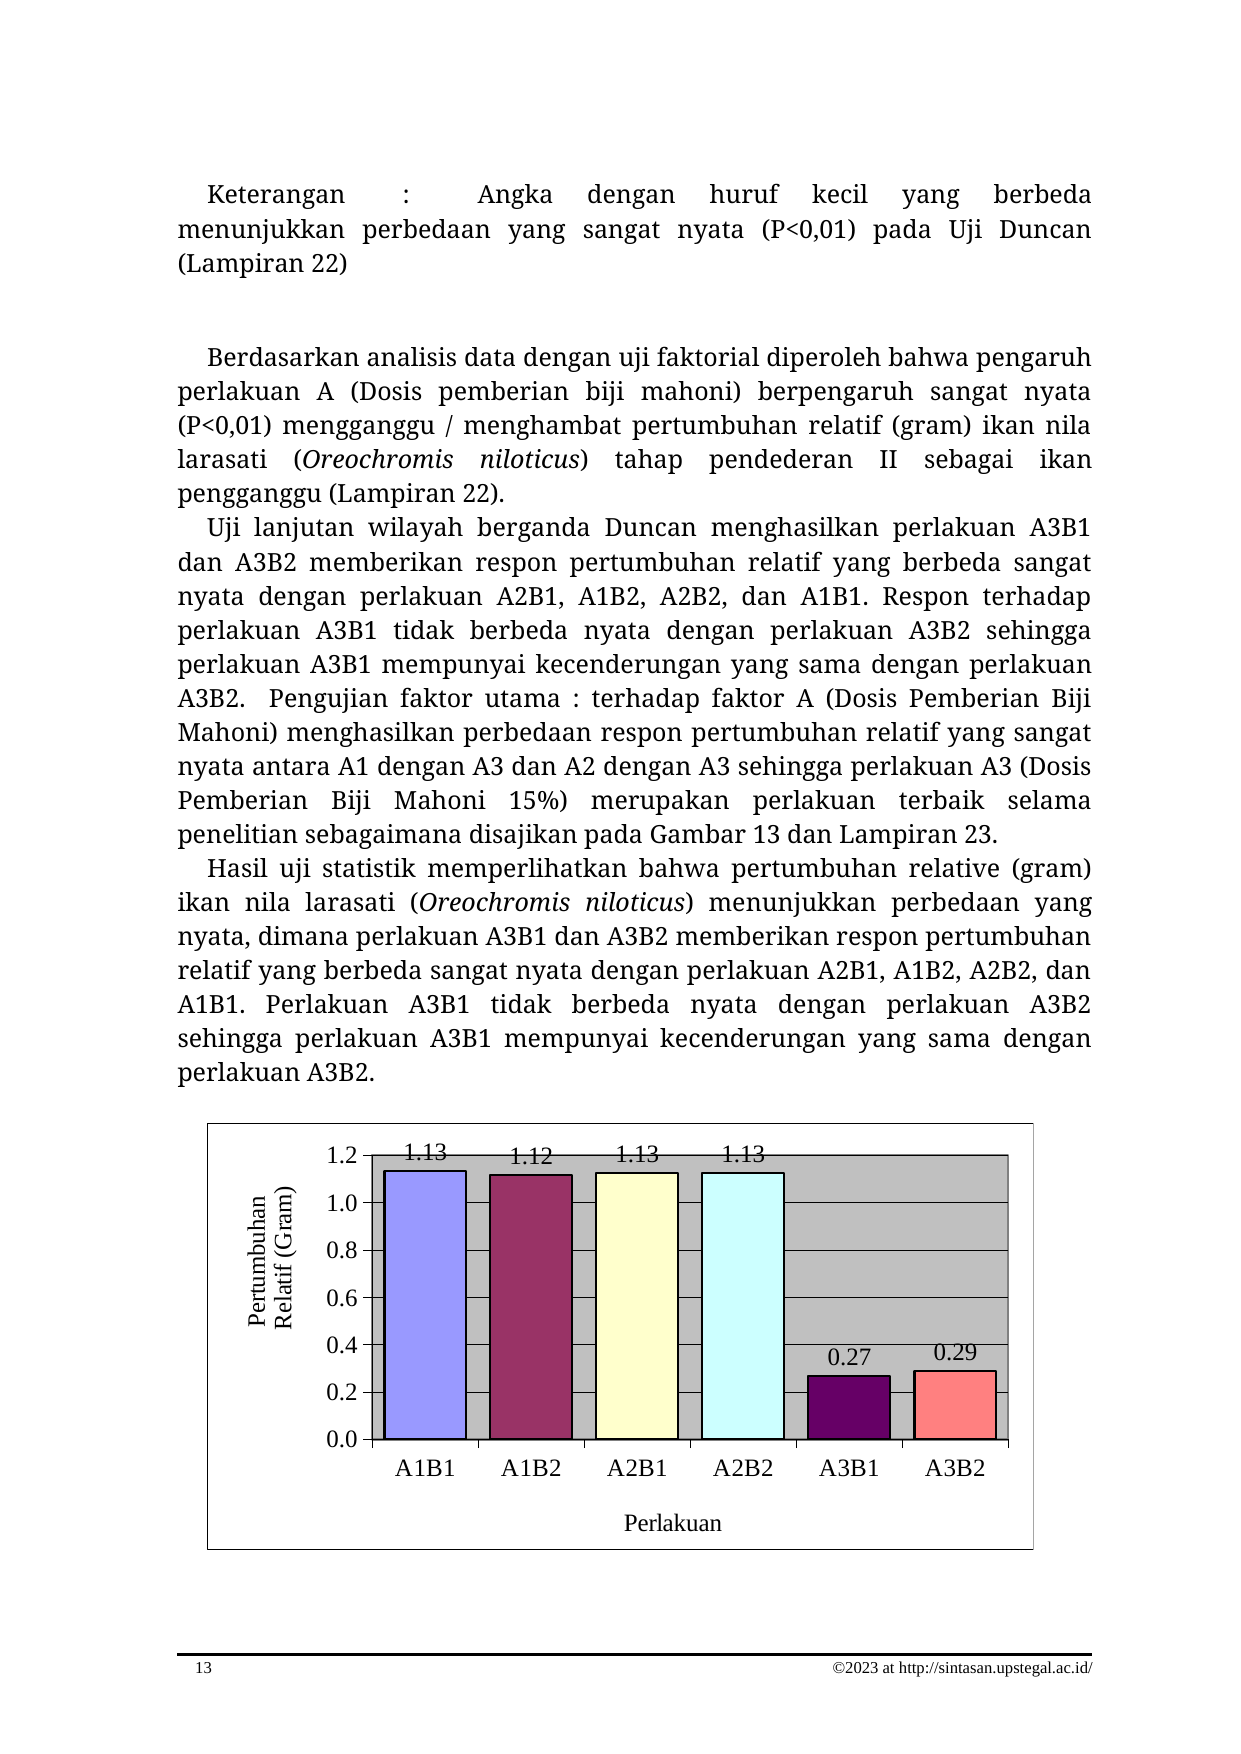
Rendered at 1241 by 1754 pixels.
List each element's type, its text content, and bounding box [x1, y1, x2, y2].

text Uji lanjutan wilayah berganda Duncan menghasilkan perlakuan A3B1 dan A3B2 memberikan respon pertumbuhan relatif yang berbeda sangat nyata dengan perlakuan A2B1, A1B2, A2B2, dan A1B1. Respon terhadap perlakuan A3B1 tidak berbeda nyata dengan perlakuan A3B2 sehingga perlakuan A3B1 mempunyai kecenderungan yang sama dengan perlakuan A3B2. Pengujian faktor utama : terhadap faktor A (Dosis Pemberian Biji Mahoni) menghasilkan perbedaan respon pertumbuhan relatif yang sangat nyata antara A1 dengan A3 dan A2 dengan A3 sehingga perlakuan A3 (Dosis Pemberian Biji Mahoni 15%) merupakan perlakuan terbaik selama penelitian sebagaimana disajikan pada Gambar 13 dan Lampiran 23. [177, 510, 1092, 851]
text Berdasarkan analisis data dengan uji faktorial diperoleh bahwa pengaruh perlakuan A (Dosis pemberian biji mahoni) berpengaruh sangat nyata (P<0,01) mengganggu / menghambat pertumbuhan relatif (gram) ikan nila larasati (Oreochromis niloticus) tahap pendederan II sebagai ikan pengganggu (Lampiran 22). [177, 340, 1092, 510]
text Keterangan : Angka dengan huruf kecil yang berbeda menunjukkan perbedaan yang sangat nyata (P<0,01) pada Uji Duncan (Lampiran 22) [177, 177, 1092, 279]
text Hasil uji statistik memperlihatkan bahwa pertumbuhan relative (gram) ikan nila larasati (Oreochromis niloticus) menunjukkan perbedaan yang nyata, dimana perlakuan A3B1 dan A3B2 memberikan respon pertumbuhan relatif yang berbeda sangat nyata dengan perlakuan A2B1, A1B2, A2B2, dan A1B1. Perlakuan A3B1 tidak berbeda nyata dengan perlakuan A3B2 sehingga perlakuan A3B1 mempunyai kecenderungan yang sama dengan perlakuan A3B2. [177, 851, 1092, 1089]
